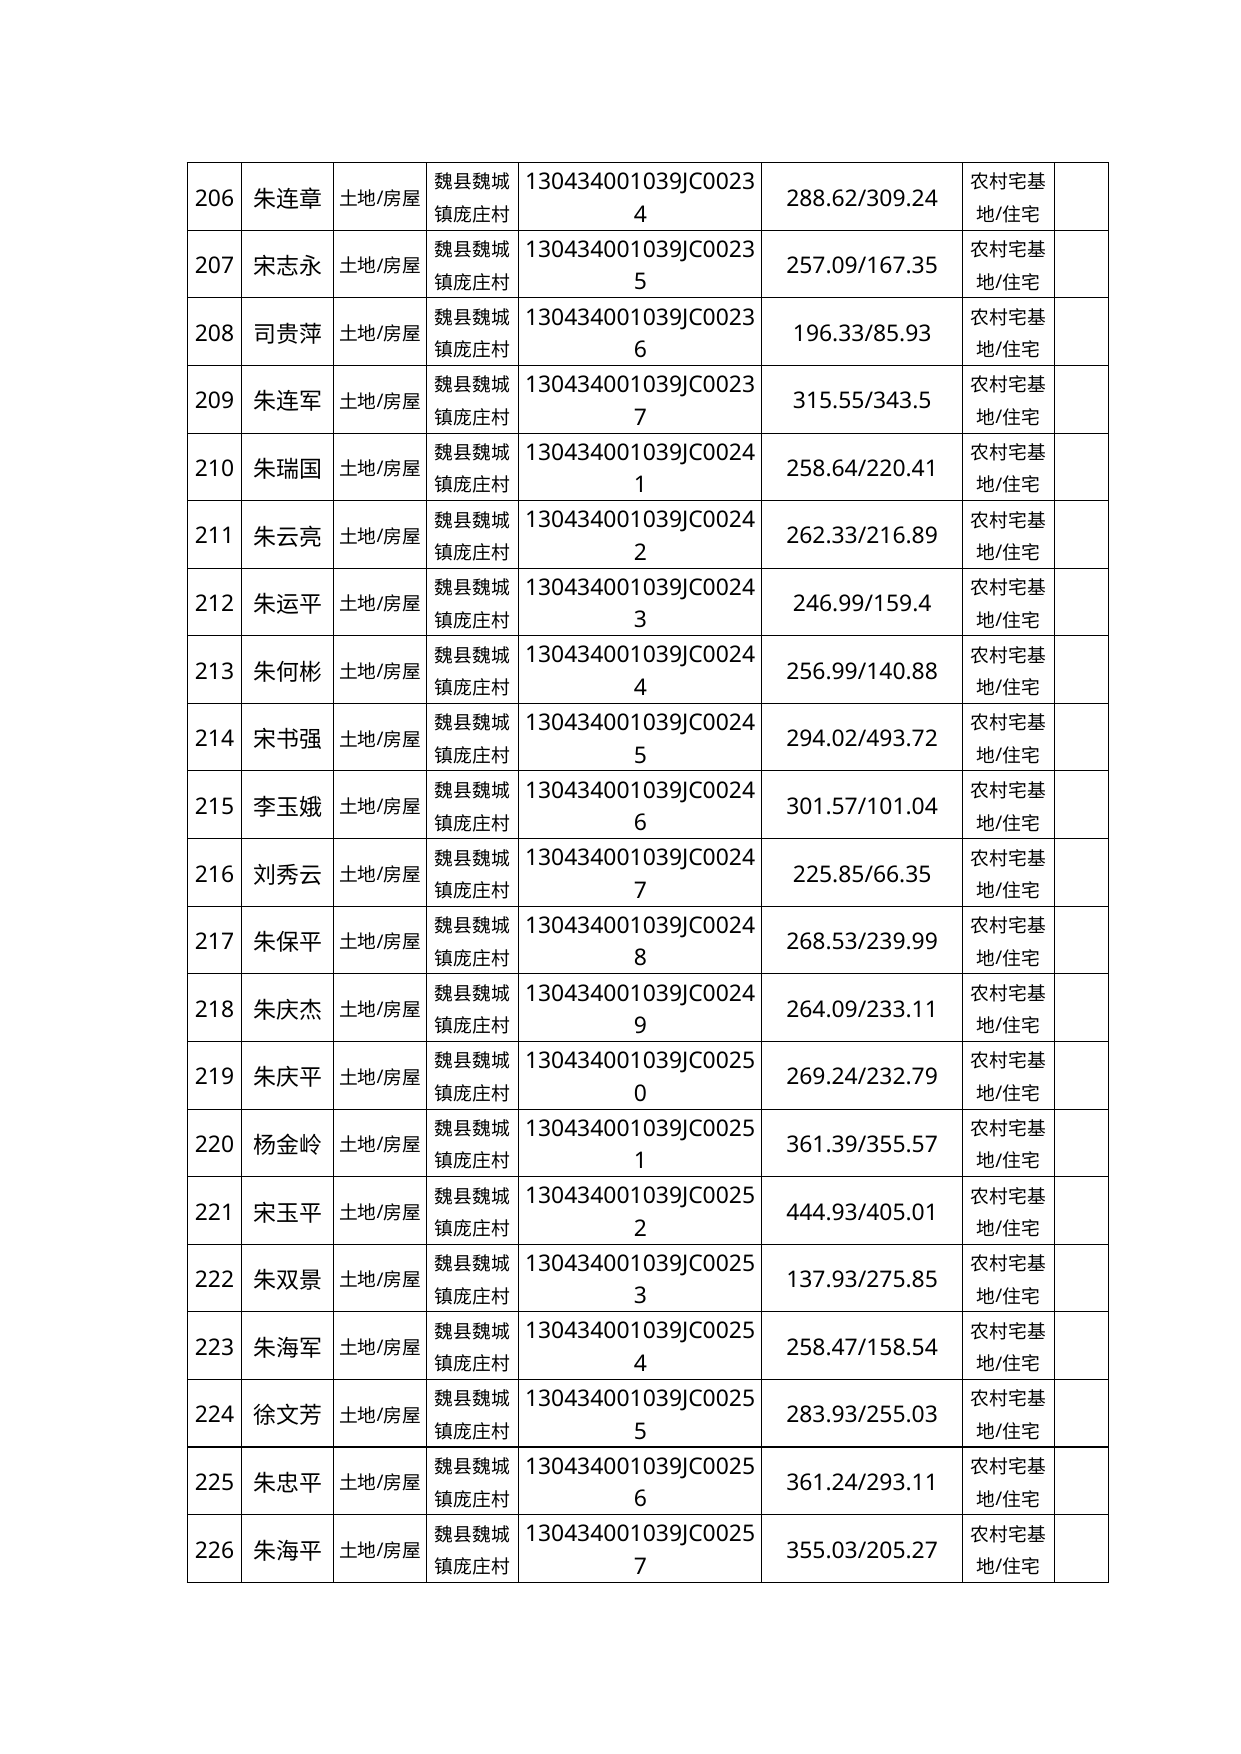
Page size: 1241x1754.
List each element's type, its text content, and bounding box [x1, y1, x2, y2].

table_cell 294.02/493.72 [762, 704, 962, 770]
table_cell 魏县魏城镇庞庄村 [427, 366, 518, 432]
table_cell 226 [188, 1515, 241, 1582]
table_cell 土地/房屋 [334, 434, 426, 500]
table_cell 农村宅基地/住宅 [963, 1177, 1054, 1244]
table_cell 农村宅基地/住宅 [963, 1515, 1054, 1582]
table_cell 农村宅基地/住宅 [963, 501, 1054, 568]
table_cell [1055, 1110, 1108, 1176]
table_cell 农村宅基地/住宅 [963, 569, 1054, 635]
table_cell 130434001039JC00256 [519, 1448, 761, 1514]
table_cell 刘秀云 [242, 839, 333, 906]
table_cell [1055, 163, 1108, 229]
table_cell 魏县魏城镇庞庄村 [427, 1245, 518, 1311]
table_cell 魏县魏城镇庞庄村 [427, 974, 518, 1041]
table_cell 361.24/293.11 [762, 1448, 962, 1514]
table_cell 225 [188, 1448, 241, 1514]
table_cell 288.62/309.24 [762, 163, 962, 229]
table_cell 农村宅基地/住宅 [963, 1380, 1054, 1446]
table_cell 土地/房屋 [334, 1177, 426, 1244]
table_cell 朱连章 [242, 163, 333, 229]
table_cell 土地/房屋 [334, 839, 426, 906]
table_cell 258.64/220.41 [762, 434, 962, 500]
table_cell 土地/房屋 [334, 163, 426, 229]
table_cell 杨金岭 [242, 1110, 333, 1176]
table_cell [1055, 1312, 1108, 1379]
table_cell 土地/房屋 [334, 771, 426, 838]
table_cell 207 [188, 231, 241, 297]
table_cell 农村宅基地/住宅 [963, 366, 1054, 432]
table_cell 朱庆杰 [242, 974, 333, 1041]
table_cell 225.85/66.35 [762, 839, 962, 906]
table_cell 土地/房屋 [334, 366, 426, 432]
table_cell 301.57/101.04 [762, 771, 962, 838]
table_cell 208 [188, 298, 241, 365]
table_cell 农村宅基地/住宅 [963, 636, 1054, 703]
table_cell [1055, 298, 1108, 365]
table_cell 宋志永 [242, 231, 333, 297]
table_cell 218 [188, 974, 241, 1041]
table_cell [1055, 569, 1108, 635]
table_cell 315.55/343.5 [762, 366, 962, 432]
table_cell 魏县魏城镇庞庄村 [427, 771, 518, 838]
table_cell 土地/房屋 [334, 1515, 426, 1582]
table_cell [1055, 1448, 1108, 1514]
table_cell 130434001039JC00241 [519, 434, 761, 500]
table_cell 土地/房屋 [334, 1110, 426, 1176]
table_cell 土地/房屋 [334, 704, 426, 770]
table_cell 土地/房屋 [334, 1448, 426, 1514]
table_cell 215 [188, 771, 241, 838]
table_cell 朱忠平 [242, 1448, 333, 1514]
table_cell [1055, 1245, 1108, 1311]
table_cell 196.33/85.93 [762, 298, 962, 365]
table_cell 朱庆平 [242, 1042, 333, 1108]
table_cell 223 [188, 1312, 241, 1379]
table_cell [1055, 907, 1108, 973]
table_cell 魏县魏城镇庞庄村 [427, 1515, 518, 1582]
table_cell 农村宅基地/住宅 [963, 771, 1054, 838]
table_cell 283.93/255.03 [762, 1380, 962, 1446]
table_cell 137.93/275.85 [762, 1245, 962, 1311]
table_cell 土地/房屋 [334, 231, 426, 297]
table_cell 魏县魏城镇庞庄村 [427, 636, 518, 703]
table_cell 农村宅基地/住宅 [963, 974, 1054, 1041]
table_cell 130434001039JC00234 [519, 163, 761, 229]
table_cell 宋玉平 [242, 1177, 333, 1244]
table_cell 130434001039JC00242 [519, 501, 761, 568]
table_cell 264.09/233.11 [762, 974, 962, 1041]
table_cell 224 [188, 1380, 241, 1446]
table_cell 朱海军 [242, 1312, 333, 1379]
table_cell 212 [188, 569, 241, 635]
table_cell 130434001039JC00243 [519, 569, 761, 635]
table_cell 朱运平 [242, 569, 333, 635]
table_cell 魏县魏城镇庞庄村 [427, 704, 518, 770]
table_cell [1055, 1042, 1108, 1108]
table_cell 269.24/232.79 [762, 1042, 962, 1108]
table_cell [1055, 839, 1108, 906]
table_cell 土地/房屋 [334, 1312, 426, 1379]
table_cell 130434001039JC00252 [519, 1177, 761, 1244]
table_cell 262.33/216.89 [762, 501, 962, 568]
table_cell 130434001039JC00251 [519, 1110, 761, 1176]
table_cell 130434001039JC00249 [519, 974, 761, 1041]
table_cell 魏县魏城镇庞庄村 [427, 298, 518, 365]
table_cell 130434001039JC00245 [519, 704, 761, 770]
table_cell 魏县魏城镇庞庄村 [427, 231, 518, 297]
table_cell [1055, 704, 1108, 770]
table_cell 朱保平 [242, 907, 333, 973]
table_cell 朱云亮 [242, 501, 333, 568]
table_cell 农村宅基地/住宅 [963, 298, 1054, 365]
table_cell 司贵萍 [242, 298, 333, 365]
table_cell 土地/房屋 [334, 1380, 426, 1446]
table_cell 魏县魏城镇庞庄村 [427, 501, 518, 568]
table_cell 221 [188, 1177, 241, 1244]
table_cell 216 [188, 839, 241, 906]
table_cell 土地/房屋 [334, 907, 426, 973]
table_cell [1055, 434, 1108, 500]
table_cell 徐文芳 [242, 1380, 333, 1446]
table_cell [1055, 636, 1108, 703]
table_cell 256.99/140.88 [762, 636, 962, 703]
table_cell 土地/房屋 [334, 1245, 426, 1311]
table_cell 257.09/167.35 [762, 231, 962, 297]
table_cell 宋书强 [242, 704, 333, 770]
table_cell 农村宅基地/住宅 [963, 704, 1054, 770]
table_cell 258.47/158.54 [762, 1312, 962, 1379]
table_cell 农村宅基地/住宅 [963, 1245, 1054, 1311]
table_cell 魏县魏城镇庞庄村 [427, 163, 518, 229]
table_cell 农村宅基地/住宅 [963, 907, 1054, 973]
table_cell 130434001039JC00255 [519, 1380, 761, 1446]
table_cell 246.99/159.4 [762, 569, 962, 635]
table_cell 130434001039JC00248 [519, 907, 761, 973]
table_cell 130434001039JC00250 [519, 1042, 761, 1108]
table_cell 魏县魏城镇庞庄村 [427, 1042, 518, 1108]
table_cell 土地/房屋 [334, 636, 426, 703]
table_cell 魏县魏城镇庞庄村 [427, 1380, 518, 1446]
table_cell 土地/房屋 [334, 1042, 426, 1108]
table_cell [1055, 1177, 1108, 1244]
table_cell 魏县魏城镇庞庄村 [427, 1448, 518, 1514]
table_cell 李玉娥 [242, 771, 333, 838]
table_cell 130434001039JC00247 [519, 839, 761, 906]
table_cell 130434001039JC00253 [519, 1245, 761, 1311]
table_cell 魏县魏城镇庞庄村 [427, 907, 518, 973]
table_cell 土地/房屋 [334, 501, 426, 568]
table_cell 农村宅基地/住宅 [963, 839, 1054, 906]
table_cell 268.53/239.99 [762, 907, 962, 973]
table_cell 355.03/205.27 [762, 1515, 962, 1582]
table_cell 朱瑞国 [242, 434, 333, 500]
table_cell 农村宅基地/住宅 [963, 434, 1054, 500]
table_cell 农村宅基地/住宅 [963, 231, 1054, 297]
table_cell 朱何彬 [242, 636, 333, 703]
table_cell [1055, 974, 1108, 1041]
table_cell 214 [188, 704, 241, 770]
table_cell 130434001039JC00257 [519, 1515, 761, 1582]
table_cell 130434001039JC00246 [519, 771, 761, 838]
table_cell 211 [188, 501, 241, 568]
table_cell 魏县魏城镇庞庄村 [427, 569, 518, 635]
table_cell 魏县魏城镇庞庄村 [427, 1312, 518, 1379]
table_cell 农村宅基地/住宅 [963, 1110, 1054, 1176]
table_cell [1055, 771, 1108, 838]
table_cell 魏县魏城镇庞庄村 [427, 1110, 518, 1176]
table_cell [1055, 1515, 1108, 1582]
table_cell 农村宅基地/住宅 [963, 1312, 1054, 1379]
table_cell 213 [188, 636, 241, 703]
table_cell [1055, 231, 1108, 297]
table_cell 农村宅基地/住宅 [963, 1448, 1054, 1514]
table_cell 222 [188, 1245, 241, 1311]
table_cell 魏县魏城镇庞庄村 [427, 1177, 518, 1244]
table_cell 361.39/355.57 [762, 1110, 962, 1176]
table_cell 217 [188, 907, 241, 973]
table_cell 220 [188, 1110, 241, 1176]
table_cell 210 [188, 434, 241, 500]
table_cell 130434001039JC00236 [519, 298, 761, 365]
table_cell 土地/房屋 [334, 569, 426, 635]
table_cell 444.93/405.01 [762, 1177, 962, 1244]
table_cell [1055, 501, 1108, 568]
table_cell 130434001039JC00254 [519, 1312, 761, 1379]
table_cell 朱海平 [242, 1515, 333, 1582]
table_cell 农村宅基地/住宅 [963, 163, 1054, 229]
table_cell 130434001039JC00237 [519, 366, 761, 432]
table_cell 219 [188, 1042, 241, 1108]
table_cell 130434001039JC00235 [519, 231, 761, 297]
table_cell 农村宅基地/住宅 [963, 1042, 1054, 1108]
table_cell 209 [188, 366, 241, 432]
table_cell 朱双景 [242, 1245, 333, 1311]
table_cell 朱连军 [242, 366, 333, 432]
table_cell 土地/房屋 [334, 298, 426, 365]
table_cell [1055, 1380, 1108, 1446]
table_cell 魏县魏城镇庞庄村 [427, 839, 518, 906]
table_cell 206 [188, 163, 241, 229]
table_cell 130434001039JC00244 [519, 636, 761, 703]
table_cell 魏县魏城镇庞庄村 [427, 434, 518, 500]
table_cell 土地/房屋 [334, 974, 426, 1041]
table_cell [1055, 366, 1108, 432]
